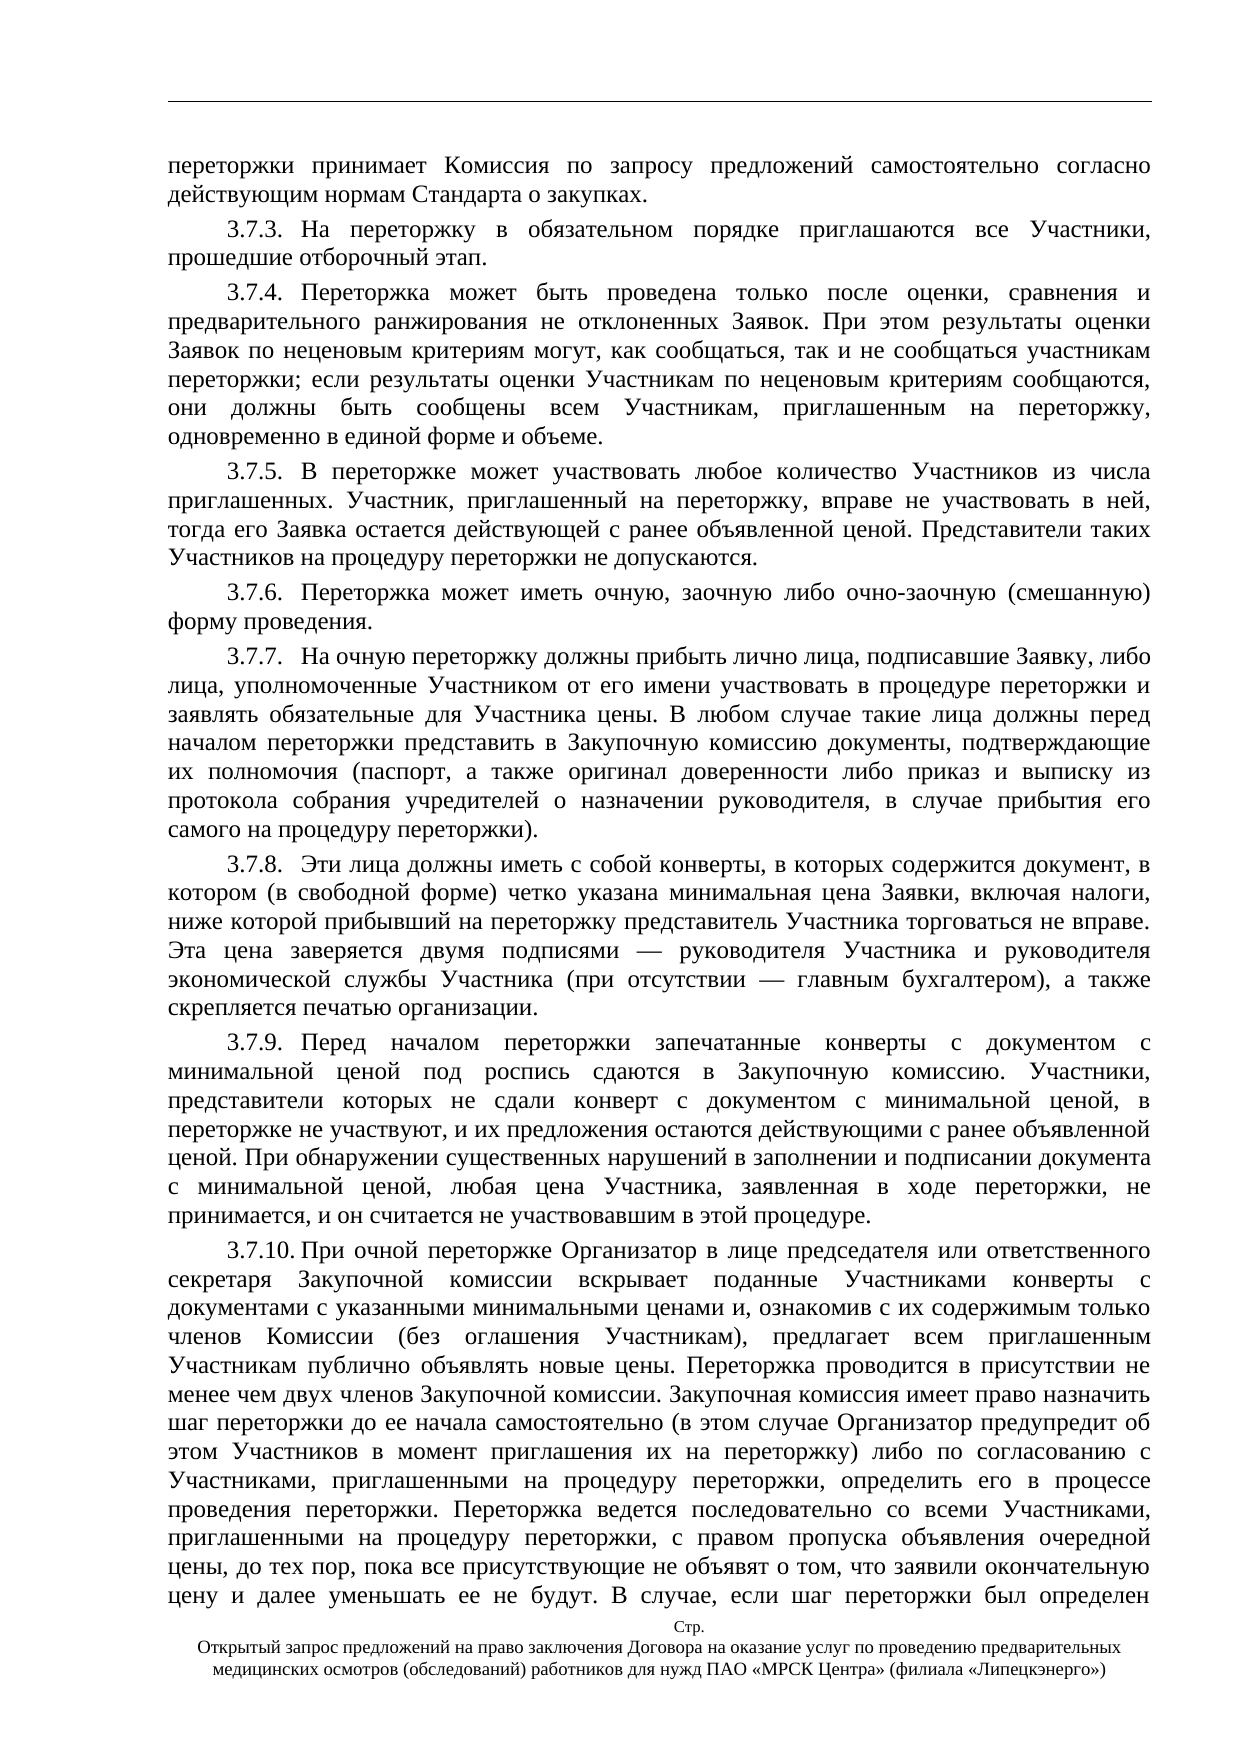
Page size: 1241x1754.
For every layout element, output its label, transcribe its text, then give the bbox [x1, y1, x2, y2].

list На очную переторжку должны прибыть лично лица, подписавшие Заявку, либо лица, уполномоченные Участником от его имени участвовать в процедуре переторжки и заявлять обязательные для Участника цены. В любом случае такие лица должны перед началом переторжки представить в Закупочную комиссию документы, подтверждающие их полномочия (паспорт, а также оригинал доверенности либо приказ и выписку из протокола собрания учредителей о назначении руководителя, в случае прибытия его самого на процедуру переторжки). [168, 641, 1152, 842]
list На переторжку в обязательном порядке приглашаются все Участники, прошедшие отборочный этап. [168, 214, 1152, 271]
list Эти лица должны иметь с собой конверты, в которых содержится документ, в котором (в свободной форме) четко указана минимальная цена Заявки, включая налоги, ниже которой прибывший на переторжку представитель Участника торговаться не вправе. Эта цена заверяется двумя подписями — руководителя Участника и руководителя экономической службы Участника (при отсутствии — главным бухгалтером), а также скрепляется печатью организации. [168, 849, 1152, 1021]
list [168, 1235, 1152, 1609]
list Переторжка может иметь очную, заочную либо очно-заочную (смешанную) форму проведения. [168, 577, 1152, 635]
list В переторжке может участвовать любое количество Участников из числа приглашенных. Участник, приглашенный на переторжку, вправе не участвовать в ней, тогда его Заявка остается действующей с ранее объявленной ценой. Представители таких Участников на процедуру переторжки не допускаются. [168, 456, 1152, 571]
list Перед началом переторжки запечатанные конверты с документом с минимальной ценой под роспись сдаются в Закупочную комиссию. Участники, представители которых не сдали конверт с документом с минимальной ценой, в переторжке не участвуют, и их предложения остаются действующими с ранее объявленной ценой. При обнаружении существенных нарушений в заполнении и подписании документа с минимальной ценой, любая цена Участника, заявленная в ходе переторжки, не принимается, и он считается не участвовавшим в этой процедуре. [168, 1027, 1152, 1229]
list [168, 150, 1152, 207]
list Переторжка может быть проведена только после оценки, сравнения и предварительного ранжирования не отклоненных Заявок. При этом результаты оценки Заявок по неценовым критериям могут, как сообщаться, так и не сообщаться участникам переторжки; если результаты оценки Участникам по неценовым критериям сообщаются, они должны быть сообщены всем Участникам, приглашенным на переторжку, одновременно в единой форме и объеме. [168, 277, 1152, 450]
